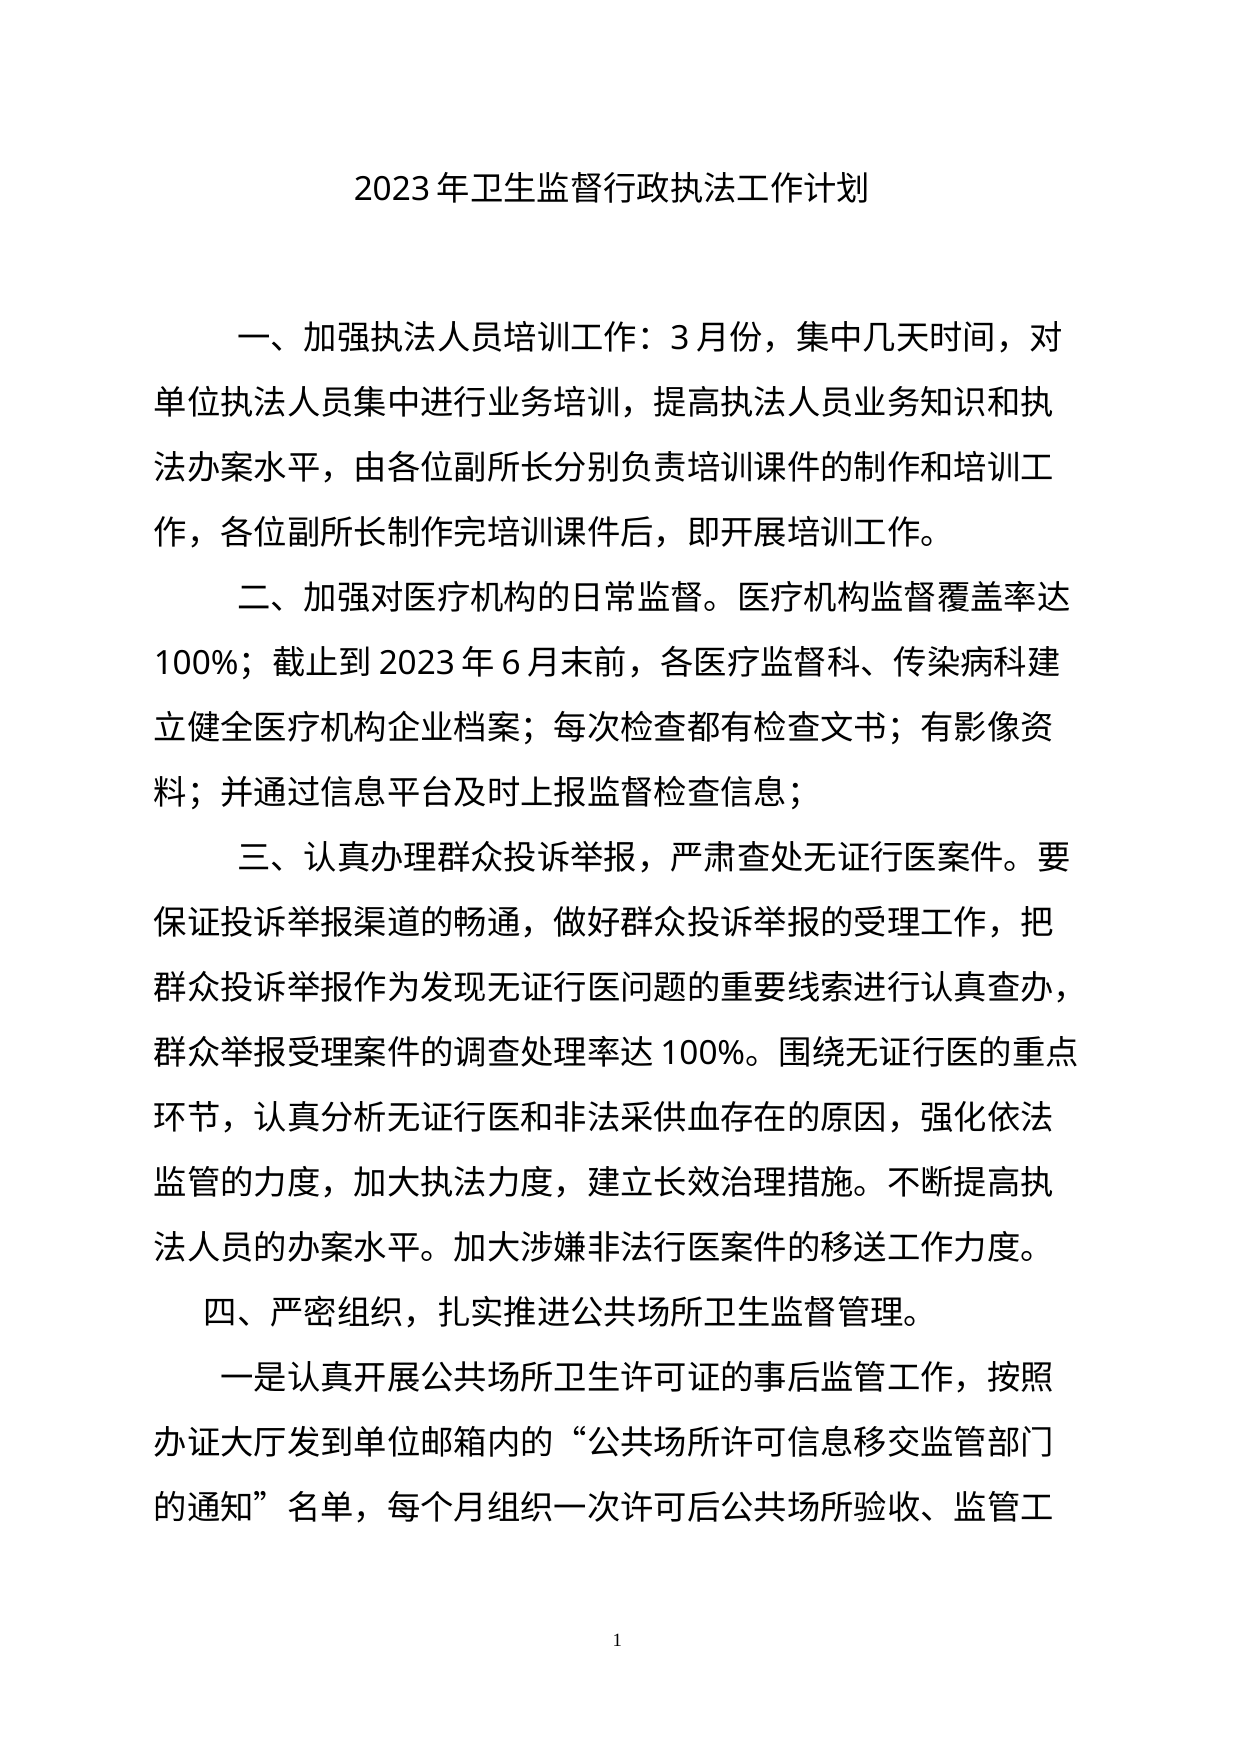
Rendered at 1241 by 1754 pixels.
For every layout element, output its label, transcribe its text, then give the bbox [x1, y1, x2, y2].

text 三、认真办理群众投诉举报，严肃查处无证行医案件。要保证投诉举报渠道的畅通，做好群众投诉举报的受理工作，把群众投诉举报作为发现无证行医问题的重要线索进行认真查办，群众举报受理案件的调查处理率达100%。围绕无证行医的重点环节，认真分析无证行医和非法采供血存在的原因，强化依法监管的力度，加大执法力度，建立长效治理措施。不断提高执法人员的办案水平。加大涉嫌非法行医案件的移送工作力度。 [153, 823, 1081, 1278]
text 四、严密组织，扎实推进公共场所卫生监督管理。 [153, 1278, 1081, 1343]
text 二、加强对医疗机构的日常监督。医疗机构监督覆盖率达100%；截止到2023年6月末前，各医疗监督科、传染病科建立健全医疗机构企业档案；每次检查都有检查文书；有影像资料；并通过信息平台及时上报监督检查信息； [153, 563, 1081, 823]
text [153, 1343, 1081, 1538]
text 一、加强执法人员培训工作：3月份，集中几天时间，对单位执法人员集中进行业务培训，提高执法人员业务知识和执法办案水平，由各位副所长分别负责培训课件的制作和培训工作，各位副所长制作完培训课件后，即开展培训工作。 [153, 303, 1081, 563]
text 2023年卫生监督行政执法工作计划 [153, 162, 1081, 210]
